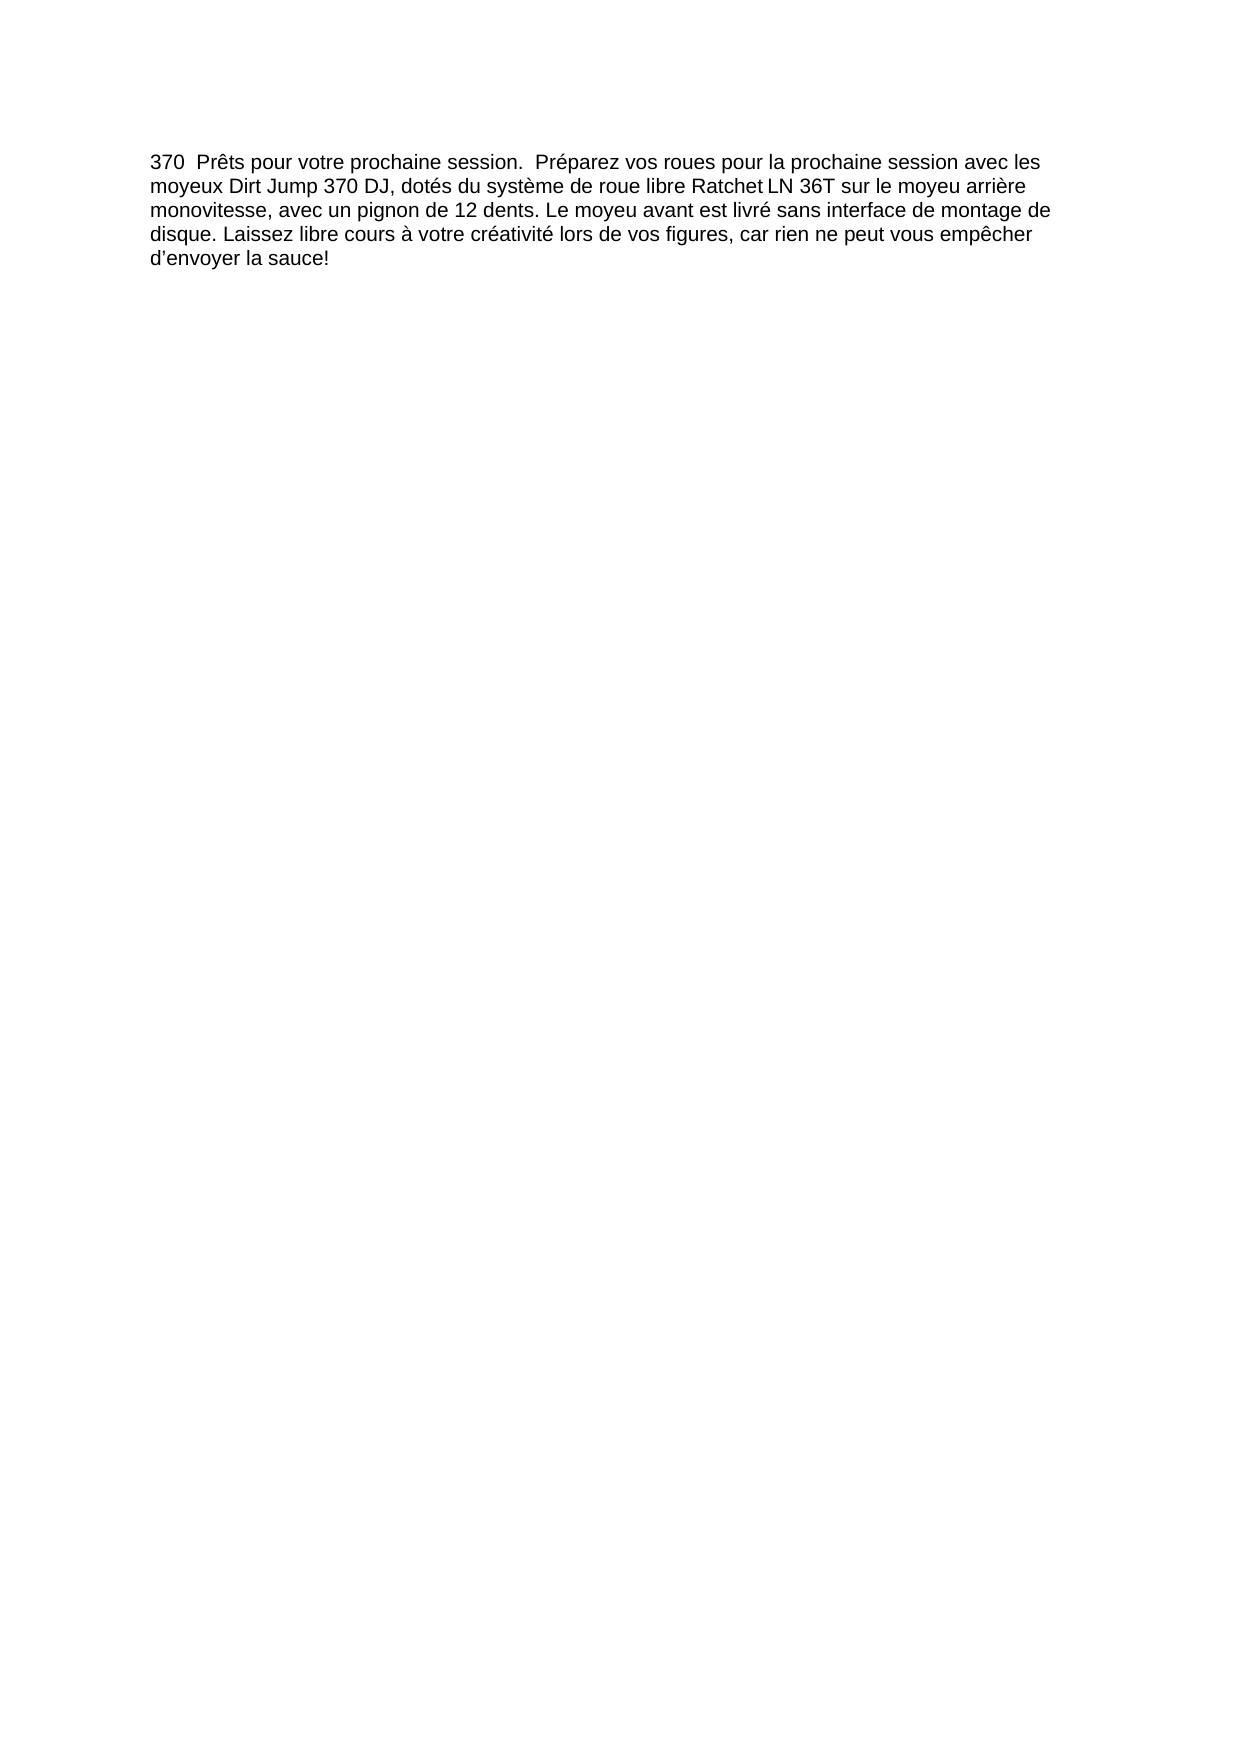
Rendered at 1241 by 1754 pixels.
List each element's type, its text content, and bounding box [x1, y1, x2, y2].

text 370 Prêts pour votre prochaine session. Préparez vos roues pour la prochaine session avec les moyeux Dirt Jump 370 DJ, dotés du système de roue libre Ratchet LN 36T sur le moyeu arrière monovitesse, avec un pignon de 12 dents. Le moyeu avant est livré sans interface de montage de disque. Laissez libre cours à votre créativité lors de vos figures, car rien ne peut vous empêcher d’envoyer la sauce! [150, 150, 1090, 270]
